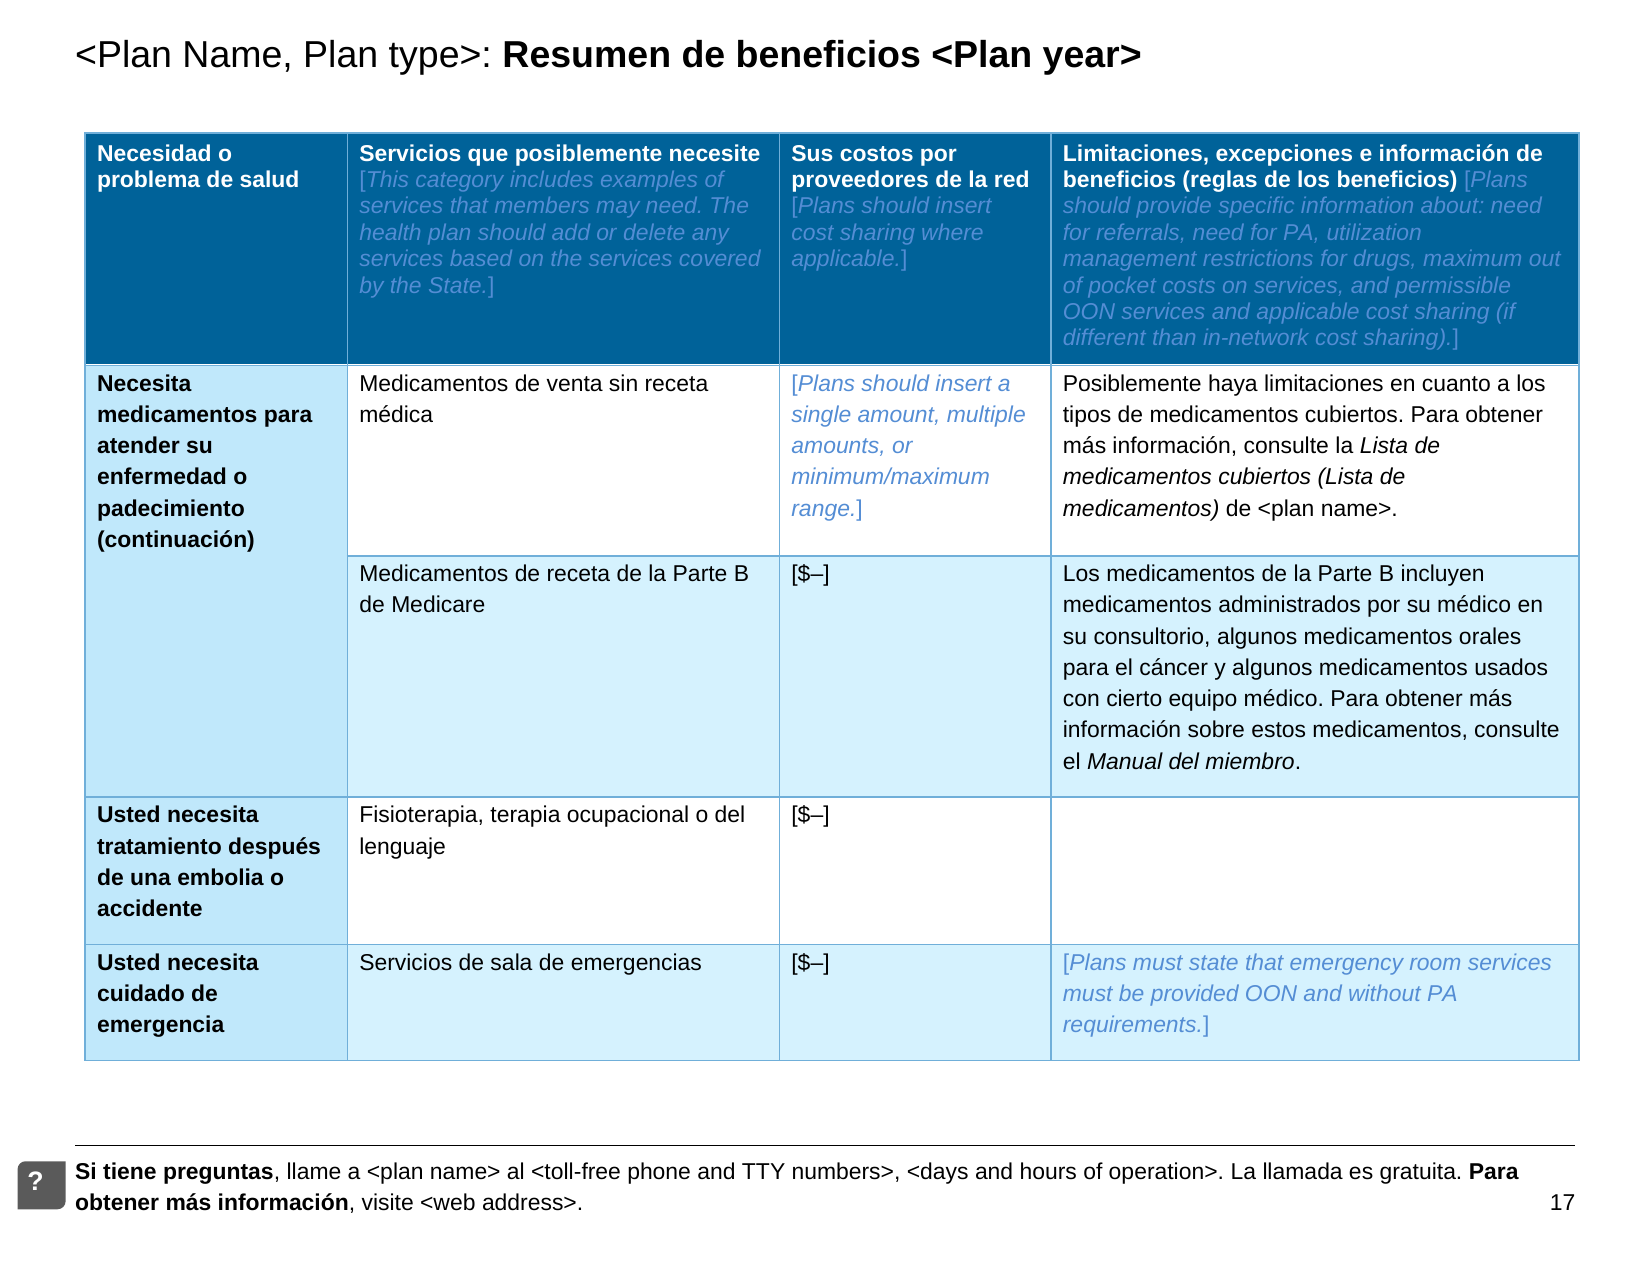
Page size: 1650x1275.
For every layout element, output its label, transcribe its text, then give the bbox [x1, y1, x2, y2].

table_header Necesidad o problema de salud [86, 134, 347, 364]
table_cell [Plans should insert a single amount, multiple amounts, or minimum/maximum range.] [780, 366, 1050, 555]
table_cell Necesita medicamentos para atender su enfermedad o padecimiento (continuación) [86, 366, 347, 796]
table_cell Usted necesita tratamiento después de una embolia o accidente [86, 798, 347, 944]
table_cell [$–] [780, 798, 1050, 944]
table_header Servicios que posiblemente necesite [This category includes examples of services that members may need. The health plan should add or delete any services based on the services covered by the State.] [348, 134, 779, 364]
table_cell Los medicamentos de la Parte B incluyen medicamentos administrados por su médico en su consultorio, algunos medicamentos orales para el cáncer y algunos medicamentos usados con cierto equipo médico. Para obtener más información sobre estos medicamentos, consulte el Manual del miembro. [1052, 557, 1578, 796]
table_cell Posiblemente haya limitaciones en cuanto a los tipos de medicamentos cubiertos. Para obtener más información, consulte la Lista de medicamentos cubiertos (Lista de medicamentos) de <plan name>. [1052, 366, 1578, 555]
table_cell [Plans must state that emergency room services must be provided OON and without PA requirements.] [1052, 945, 1578, 1060]
table_header Sus costos por proveedores de la red [Plans should insert cost sharing where applicable.] [780, 134, 1050, 364]
table_cell [1052, 798, 1578, 944]
table_cell [$–] [780, 945, 1050, 1060]
table_cell Medicamentos de venta sin receta médica [348, 366, 779, 555]
table_cell Medicamentos de receta de la Parte B de Medicare [348, 557, 779, 796]
table_cell [$–] [780, 557, 1050, 796]
table_header Limitaciones, excepciones e información de beneficios (reglas de los beneficios) [Plans should provide specific information about: need for referrals, need for PA, utilization management restrictions for drugs, maximum out of pocket costs on services, and permissible OON services and applicable cost sharing (if different than in-network cost sharing).] [1052, 134, 1578, 364]
table_cell Fisioterapia, terapia ocupacional o del lenguaje [348, 798, 779, 944]
table_cell Usted necesita cuidado de emergencia [86, 945, 347, 1060]
table_cell Servicios de sala de emergencias [348, 945, 779, 1060]
